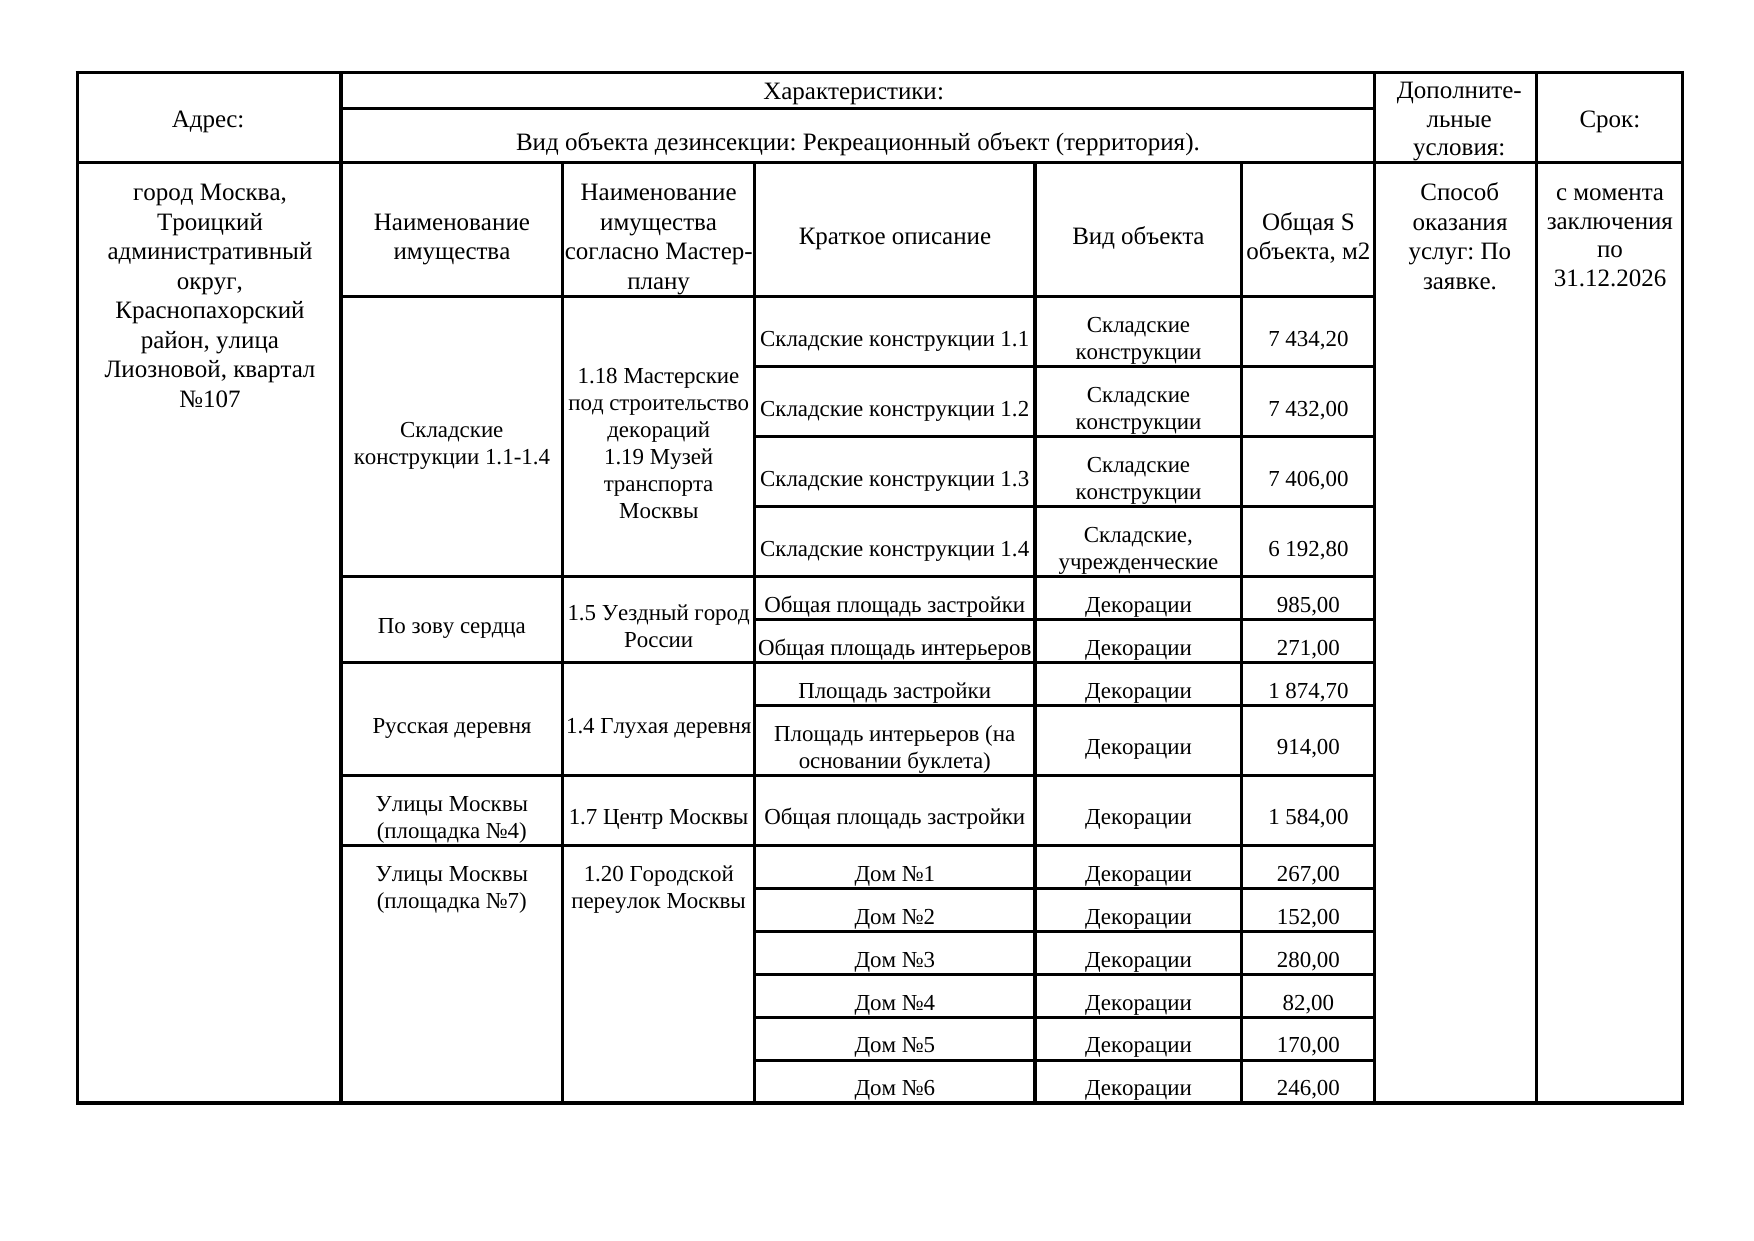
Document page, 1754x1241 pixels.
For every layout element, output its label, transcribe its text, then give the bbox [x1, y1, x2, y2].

table_cell Складские конструкции [1037, 368, 1240, 435]
table_cell 152,00 [1243, 890, 1373, 930]
table_cell Площадь интерьеров (на основании буклета) [756, 707, 1033, 774]
table_cell Дом №4 [756, 976, 1033, 1016]
table_cell Общая S объекта, м2 [1243, 164, 1373, 295]
table_cell Срок: [1538, 74, 1681, 161]
table_cell Наименование имущества [343, 164, 561, 295]
table_cell 246,00 [1243, 1062, 1373, 1101]
table_cell Общая площадь интерьеров [756, 621, 1033, 661]
table_cell 1.5 Уездный город России [564, 578, 753, 661]
table_cell 280,00 [1243, 933, 1373, 973]
table_cell 1.20 Городской переулок Москвы [564, 847, 753, 1101]
table_cell 914,00 [1243, 707, 1373, 774]
table_cell 1.7 Центр Москвы [564, 777, 753, 844]
table_cell Декорации [1037, 578, 1240, 618]
table_cell Дом №1 [756, 847, 1033, 887]
table_cell Дом №3 [756, 933, 1033, 973]
table_cell Вид объекта [1037, 164, 1240, 295]
table_cell Общая площадь застройки [756, 777, 1033, 844]
table_cell 271,00 [1243, 621, 1373, 661]
table_cell 1.18 Мастерские под строительство декораций 1.19 Музей транспорта Москвы [564, 298, 753, 575]
table_cell Складские конструкции [1037, 298, 1240, 365]
table_cell Вид объекта дезинсекции: Рекреационный объект (территория). [343, 110, 1373, 161]
table_cell 170,00 [1243, 1019, 1373, 1058]
table_cell Декорации [1037, 1019, 1240, 1058]
table_cell 7 434,20 [1243, 298, 1373, 365]
table_cell Декорации [1037, 777, 1240, 844]
table_cell Складские конструкции 1.2 [756, 368, 1033, 435]
table_cell Декорации [1037, 707, 1240, 774]
table_cell Декорации [1037, 933, 1240, 973]
table_cell Декорации [1037, 976, 1240, 1016]
table_cell Русская деревня [343, 664, 561, 774]
table_cell По зову сердца [343, 578, 561, 661]
table_cell Дом №2 [756, 890, 1033, 930]
table_cell Улицы Москвы (площадка №7) [343, 847, 561, 1101]
table_cell 82,00 [1243, 976, 1373, 1016]
table_cell город Москва, Троицкий административный округ, Краснопахорский район, улица Лиозновой, квартал №107 [79, 164, 339, 1101]
table_cell Складские конструкции 1.1-1.4 [343, 298, 561, 575]
table_cell 7 432,00 [1243, 368, 1373, 435]
table_cell Общая площадь застройки [756, 578, 1033, 618]
table_cell Краткое описание [756, 164, 1033, 295]
table_cell Декорации [1037, 1062, 1240, 1101]
table_cell Складские конструкции [1037, 438, 1240, 505]
table_cell 7 406,00 [1243, 438, 1373, 505]
table_cell Площадь застройки [756, 664, 1033, 704]
table_cell 985,00 [1243, 578, 1373, 618]
table_cell c момента заключения по 31.12.2026 [1538, 164, 1681, 1101]
table_cell 1.4 Глухая деревня [564, 664, 753, 774]
table_cell Наименование имущества согласно Мастер-плану [564, 164, 753, 295]
table_cell Декорации [1037, 890, 1240, 930]
table_cell Способ оказания услуг: По заявке. [1376, 164, 1535, 1101]
table_cell 267,00 [1243, 847, 1373, 887]
table_cell Декорации [1037, 621, 1240, 661]
table_cell Декорации [1037, 847, 1240, 887]
table_cell Складские конструкции 1.1 [756, 298, 1033, 365]
table_cell Складские, учрежденческие [1037, 508, 1240, 575]
table_cell Декорации [1037, 664, 1240, 704]
table_cell Дополните-льные условия: [1376, 74, 1535, 161]
table_cell 1 874,70 [1243, 664, 1373, 704]
table_cell Складские конструкции 1.4 [756, 508, 1033, 575]
table_cell Дом №6 [756, 1062, 1033, 1101]
table_cell Характеристики: [343, 74, 1373, 107]
table_cell Дом №5 [756, 1019, 1033, 1058]
table_cell 1 584,00 [1243, 777, 1373, 844]
table_cell Улицы Москвы (площадка №4) [343, 777, 561, 844]
table_cell 6 192,80 [1243, 508, 1373, 575]
table_cell Складские конструкции 1.3 [756, 438, 1033, 505]
table_cell Адрес: [79, 74, 339, 161]
